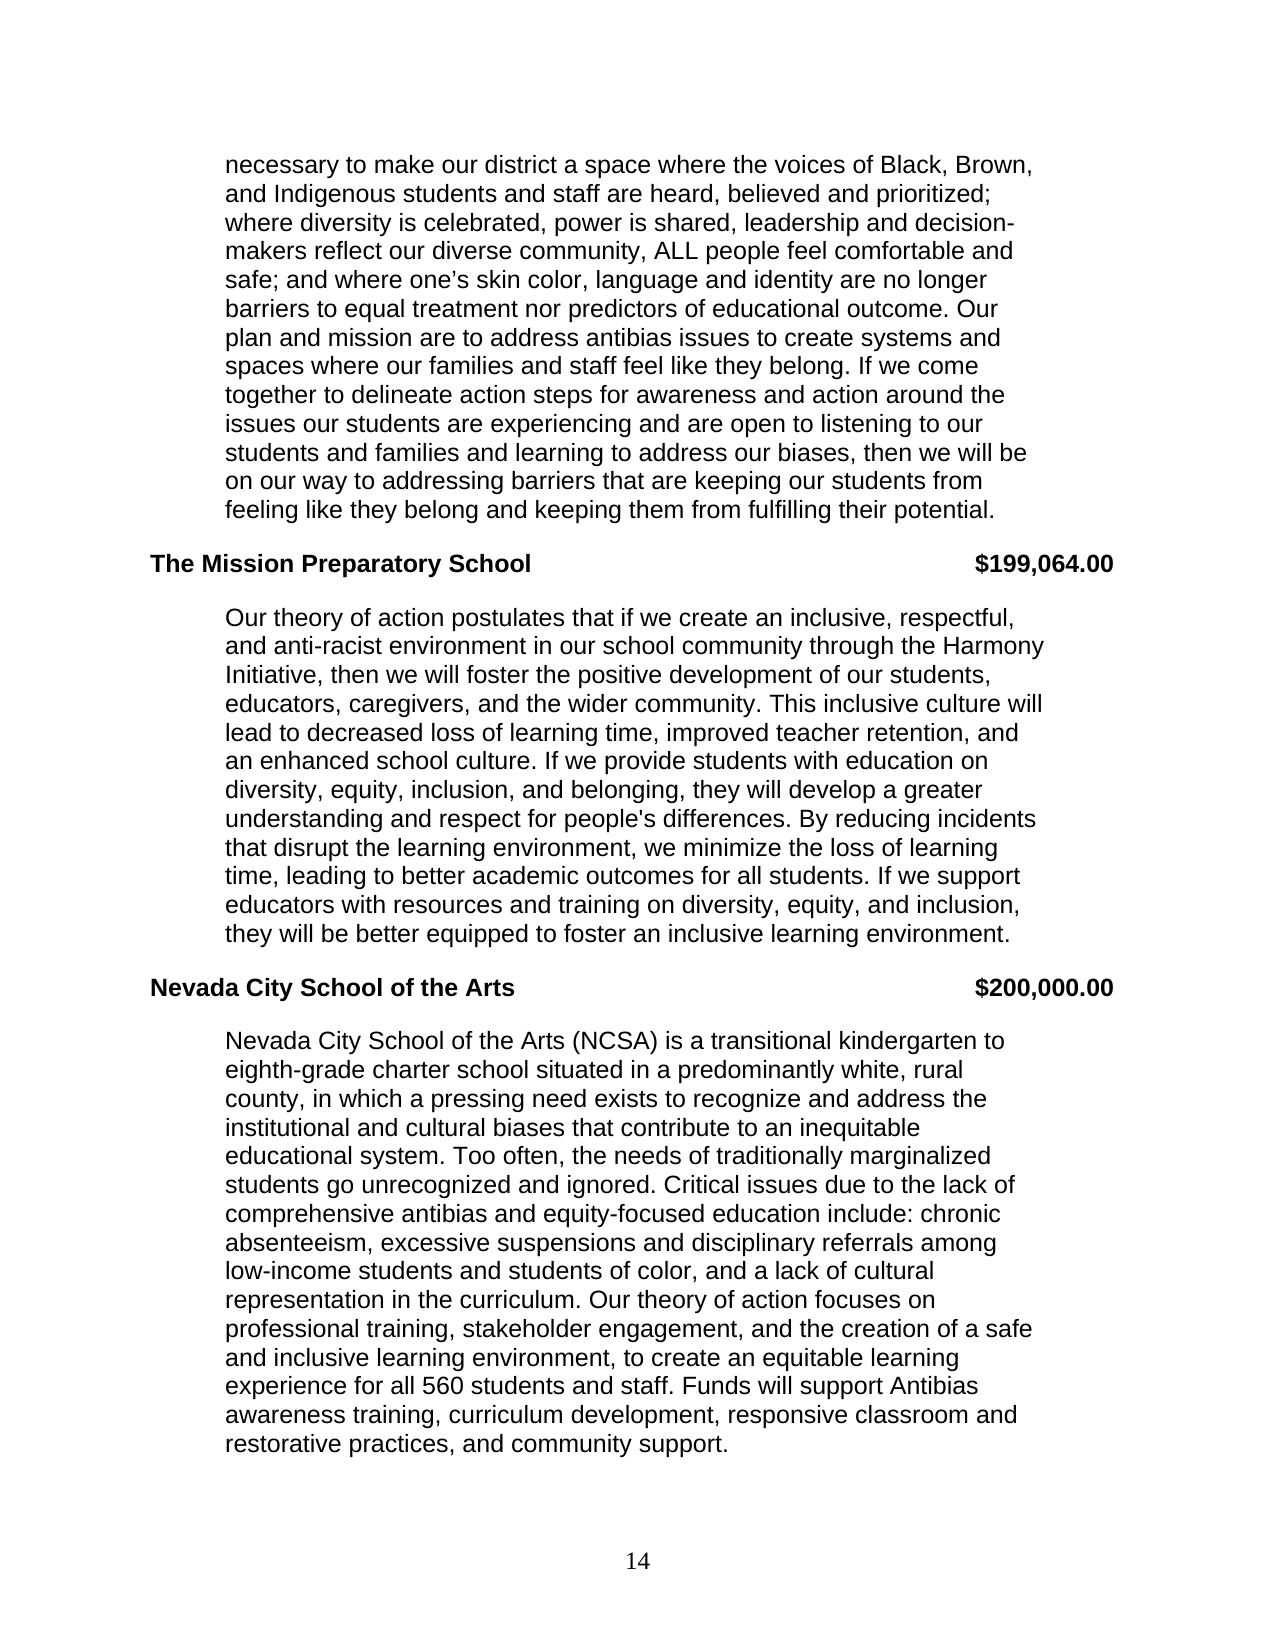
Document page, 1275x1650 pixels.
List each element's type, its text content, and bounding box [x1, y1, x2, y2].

text Nevada City School of the Arts $200,000.00 [150, 973, 1125, 1001]
text Our theory of action postulates that if we create an inclusive, respectful, and anti-racist environment in our school community through the Harmony Initiative, then we will foster the positive development of our students, educators, caregivers, and the wider community. This inclusive culture will lead to decreased loss of learning time, improved teacher retention, and an enhanced school culture. If we provide students with education on diversity, equity, inclusion, and belonging, they will develop a greater understanding and respect for people's differences. By reducing incidents that disrupt the learning environment, we minimize the loss of learning time, leading to better academic outcomes for all students. If we support educators with resources and training on diversity, equity, and inclusion, they will be better equipped to foster an inclusive learning environment. [225, 603, 1050, 948]
text Nevada City School of the Arts (NCSA) is a transitional kindergarten to eighth-grade charter school situated in a predominantly white, rural county, in which a pressing need exists to recognize and address the institutional and cultural biases that contribute to an inequitable educational system. Too often, the needs of traditionally marginalized students go unrecognized and ignored. Critical issues due to the lack of comprehensive antibias and equity-focused education include: chronic absenteeism, excessive suspensions and disciplinary referrals among low-income students and students of color, and a lack of cultural representation in the curriculum. Our theory of action focuses on professional training, stakeholder engagement, and the creation of a safe and inclusive learning environment, to create an equitable learning experience for all 560 students and staff. Funds will support Antibias awareness training, curriculum development, responsive classroom and restorative practices, and community support. [225, 1026, 1050, 1458]
text The Mission Preparatory School $199,064.00 [150, 549, 1125, 578]
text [225, 150, 1050, 524]
